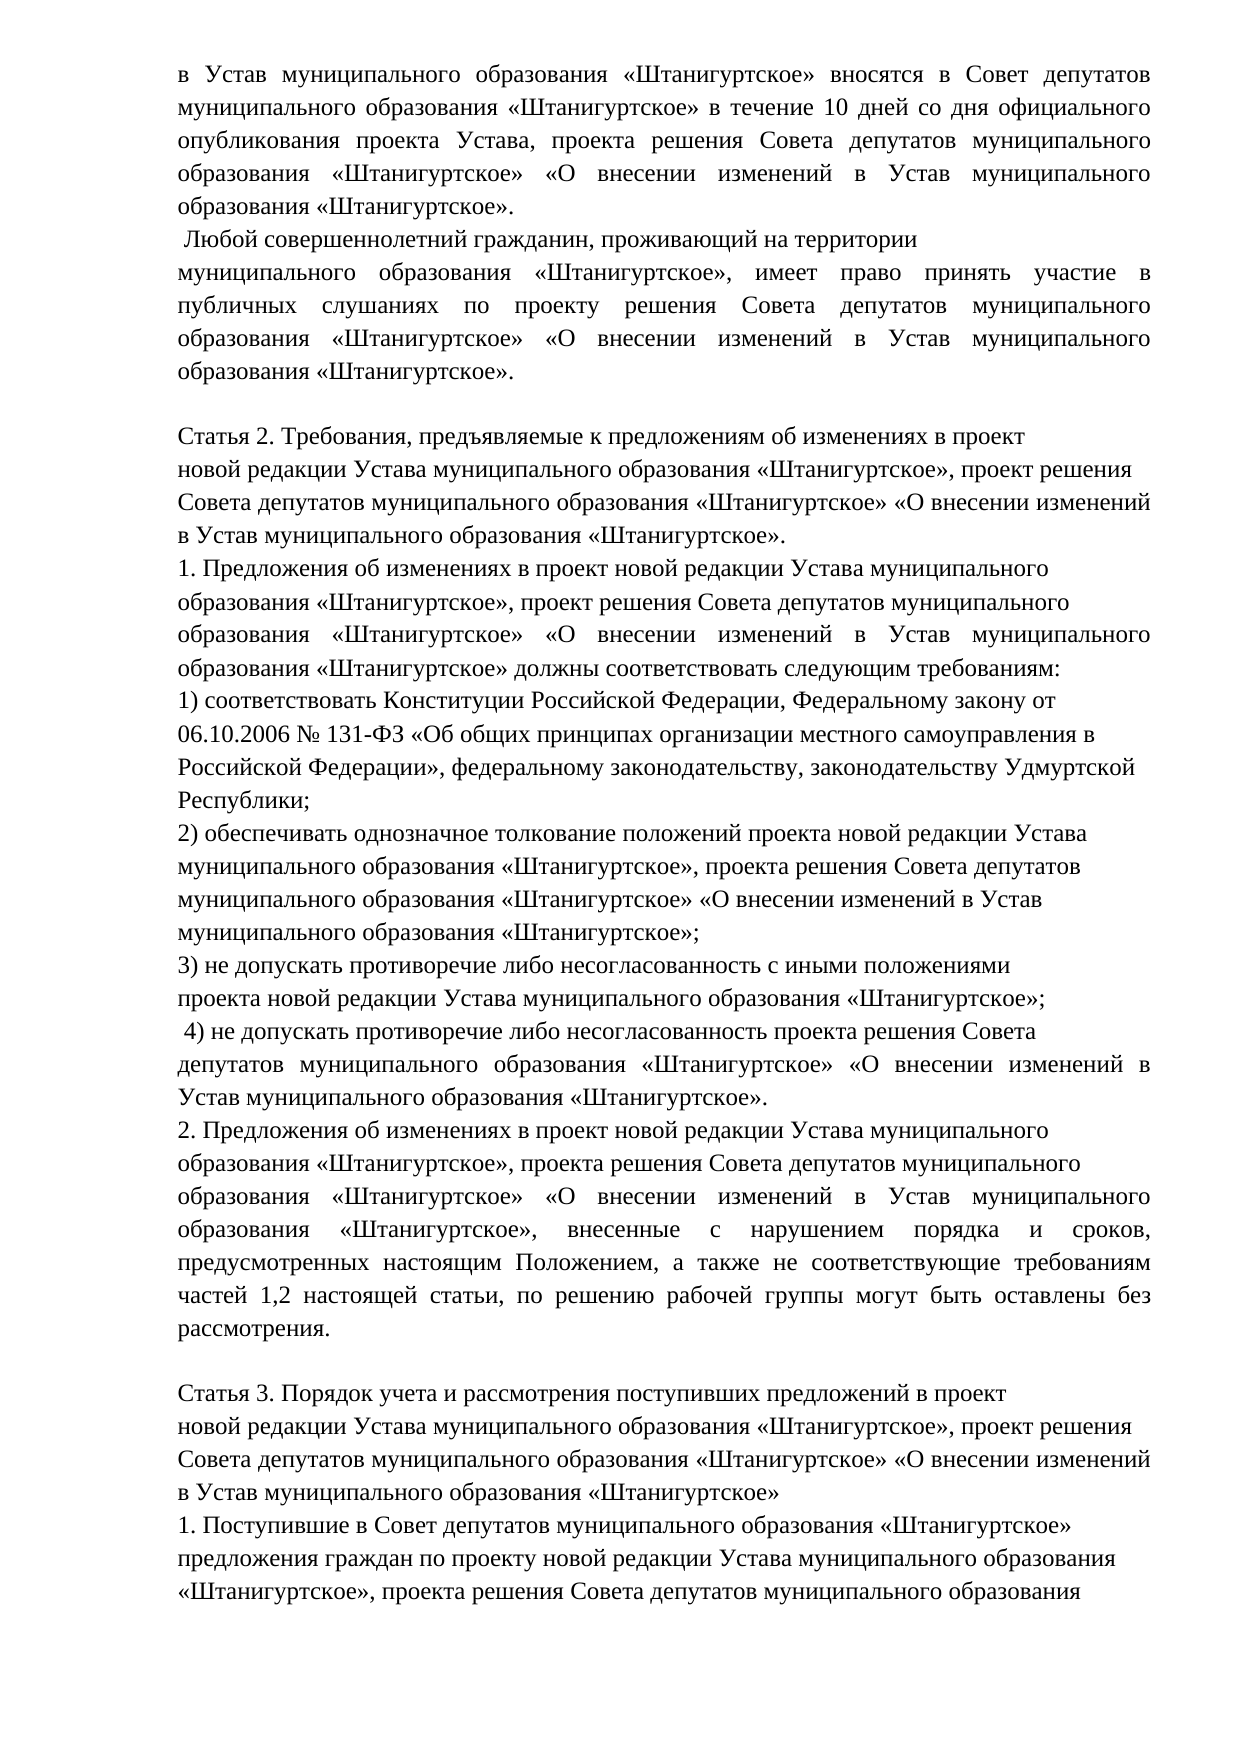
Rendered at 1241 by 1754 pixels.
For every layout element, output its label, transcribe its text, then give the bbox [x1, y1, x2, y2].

text образования «Штанигуртское» «О внесении изменений в Устав муниципального образования «Штанигуртское» должны соответствовать следующим требованиям: [177, 619, 1152, 681]
text муниципального образования «Штанигуртское», проекта решения Совета депутатов [177, 851, 1152, 879]
text «Штанигуртское», проекта решения Совета депутатов муниципального образования [177, 1576, 1152, 1605]
text образования «Штанигуртское», проекта решения Совета депутатов муниципального [177, 1148, 1152, 1177]
text Статья 3. Порядок учета и рассмотрения поступивших предложений в проект [177, 1378, 1152, 1407]
text 3) не допускать противоречие либо несогласованность с иными положениями [177, 950, 1152, 978]
text муниципального образования «Штанигуртское» «О внесении изменений в Устав [177, 884, 1152, 912]
text муниципального образования «Штанигуртское», имеет право принять участие в публичных слушаниях по проекту решения Совета депутатов муниципального образования «Штанигуртское» «О внесении изменений в Устав муниципального образования «Штанигуртское». [177, 257, 1152, 385]
text новой редакции Устава муниципального образования «Штанигуртское», проект решения [177, 454, 1152, 483]
text образования «Штанигуртское», проект решения Совета депутатов муниципального [177, 587, 1152, 615]
text предложения граждан по проекту новой редакции Устава муниципального образования [177, 1543, 1152, 1572]
text 4) не допускать противоречие либо несогласованность проекта решения Совета [177, 1016, 1152, 1044]
text Совета депутатов муниципального образования «Штанигуртское» «О внесении изменений в Устав муниципального образования «Штанигуртское» [177, 1444, 1152, 1506]
text депутатов муниципального образования «Штанигуртское» «О внесении изменений в Устав муниципального образования «Штанигуртское». [177, 1049, 1152, 1111]
text 2. Предложения об изменениях в проект новой редакции Устава муниципального [177, 1115, 1152, 1144]
text 1. Предложения об изменениях в проект новой редакции Устава муниципального [177, 553, 1152, 582]
text образования «Штанигуртское» «О внесении изменений в Устав муниципального образования «Штанигуртское», внесенные с нарушением порядка и сроков, предусмотренных настоящим Положением, а также не соответствующие требованиям частей 1,2 настоящей статьи, по решению рабочей группы могут быть оставлены без рассмотрения. [177, 1181, 1152, 1342]
text Российской Федерации», федеральному законодательству, законодательству Удмуртской [177, 752, 1152, 780]
text новой редакции Устава муниципального образования «Штанигуртское», проект решения [177, 1411, 1152, 1440]
text Статья 2. Требования, предъявляемые к предложениям об изменениях в проект [177, 421, 1152, 450]
text муниципального образования «Штанигуртское»; [177, 917, 1152, 946]
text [177, 59, 1152, 220]
text Совета депутатов муниципального образования «Штанигуртское» «О внесении изменений в Устав муниципального образования «Штанигуртское». [177, 487, 1152, 549]
text 1. Поступившие в Совет депутатов муниципального образования «Штанигуртское» [177, 1510, 1152, 1539]
text проекта новой редакции Устава муниципального образования «Штанигуртское»; [177, 983, 1152, 1012]
text Республики; [177, 785, 1152, 813]
text 06.10.2006 № 131-ФЗ «Об общих принципах организации местного самоуправления в [177, 719, 1152, 747]
text Любой совершеннолетний гражданин, проживающий на территории [177, 224, 1152, 253]
text 1) соответствовать Конституции Российской Федерации, Федеральному закону от [177, 686, 1152, 714]
text 2) обеспечивать однозначное толкование положений проекта новой редакции Устава [177, 818, 1152, 846]
